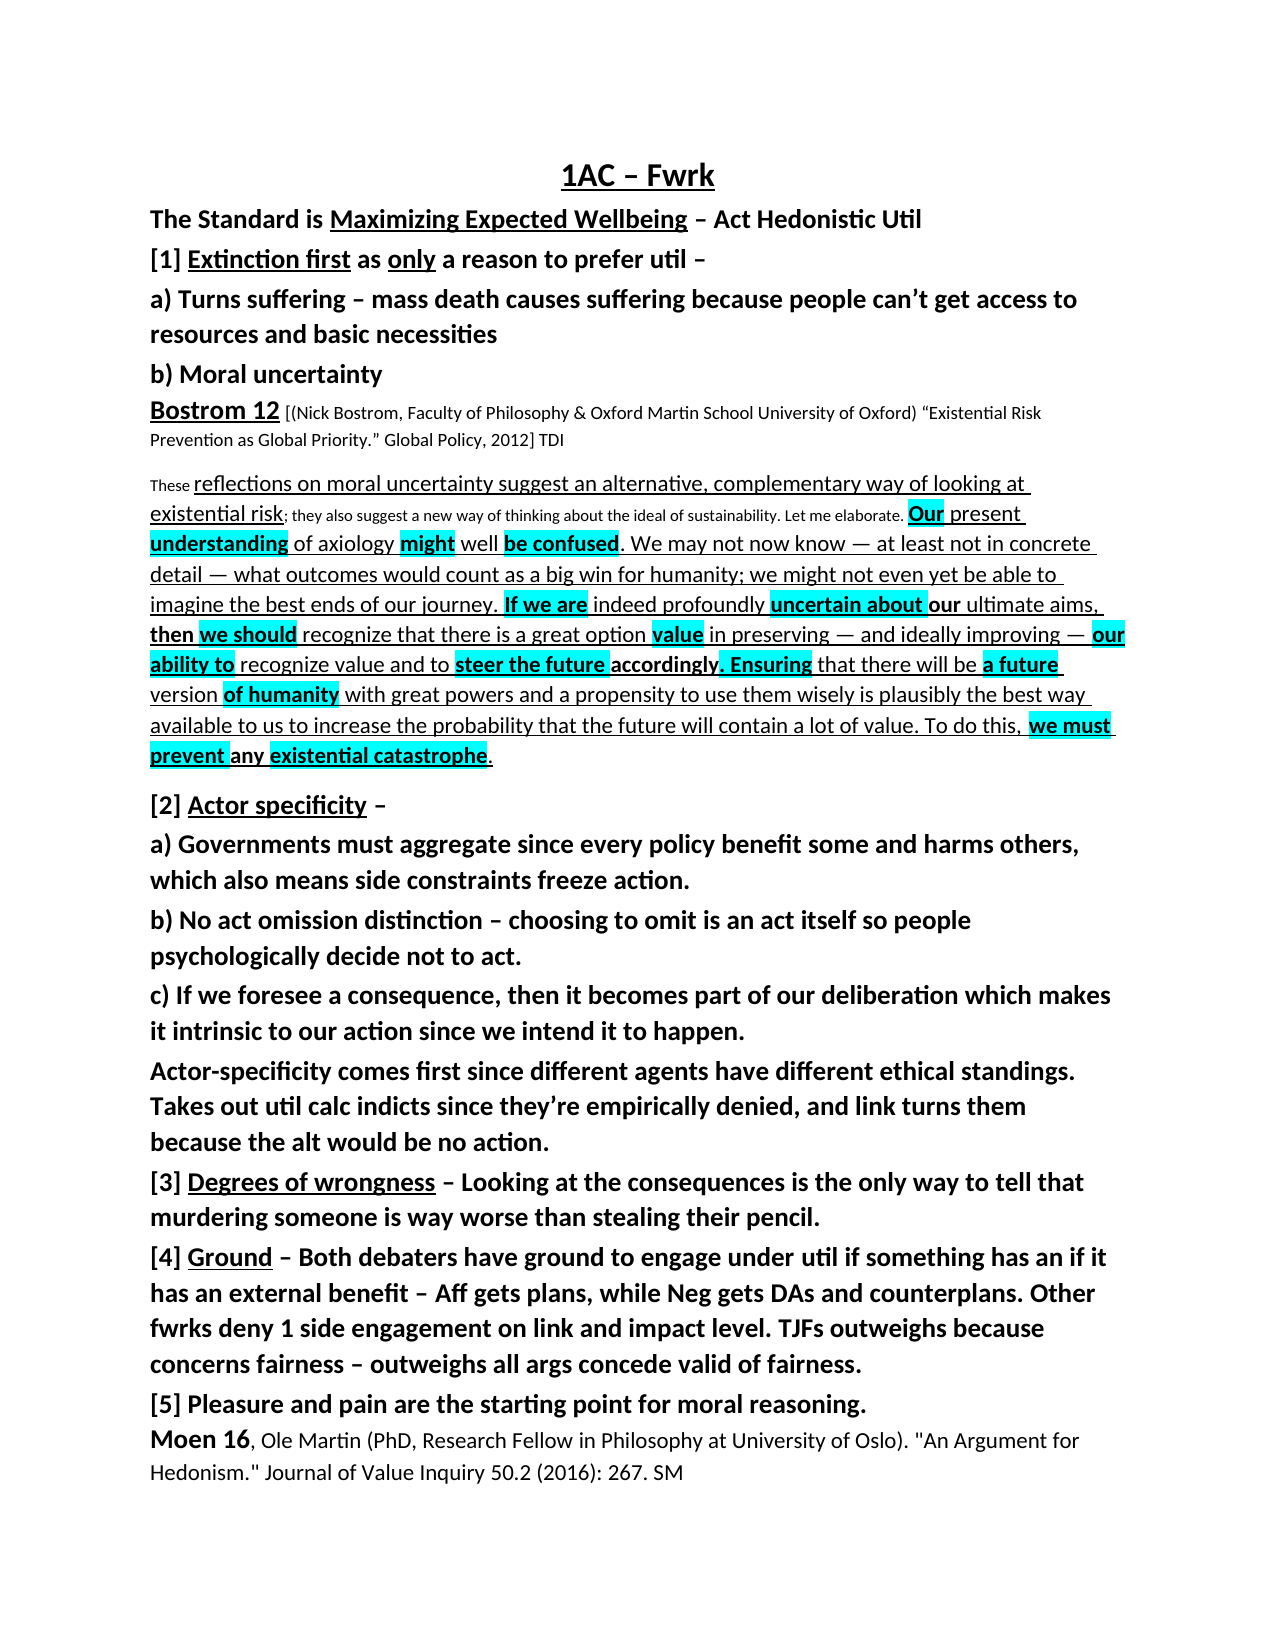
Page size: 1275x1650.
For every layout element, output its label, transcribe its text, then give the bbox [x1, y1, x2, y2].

subtitle The Standard is Maximizing Expected Wellbeing – Act Hedonistic Util [150, 202, 1125, 235]
subtitle [3] Degrees of wrongness – Looking at the consequences is the only way to tell that murdering someone is way worse than stealing their pencil. [150, 1165, 1125, 1233]
subtitle 1AC – Fwrk [150, 154, 1125, 195]
subtitle [1] Extinction first as only a reason to prefer util – [150, 242, 1125, 275]
subtitle b) No act omission distinction – choosing to omit is an act itself so people psychologically decide not to act. [150, 903, 1125, 972]
subtitle Actor-specificity comes first since different agents have different ethical standings. Takes out util calc indicts since they’re empirically denied, and link turns them because the alt would be no action. [150, 1054, 1125, 1158]
text Bostrom 12 [(Nick Bostrom, Faculty of Philosophy & Oxford Martin School University of Oxford) “Existential Risk Prevention as Global Priority.” Global Policy, 2012] TDI [150, 393, 1125, 451]
subtitle c) If we foresee a consequence, then it becomes part of our deliberation which makes it intrinsic to our action since we intend it to happen. [150, 978, 1125, 1047]
text These reflections on moral uncertainty suggest an alternative, complementary way of looking at existential risk; they also suggest a new way of thinking about the ideal of sustainability. Let me elaborate. Our present understanding of axiology might well be confused. We may not now know — at least not in concrete detail — what outcomes would count as a big win for humanity; we might not even yet be able to imagine the best ends of our journey. If we are indeed profoundly uncertain about our ultimate aims, then we should recognize that there is a great option value in preserving — and ideally improving — our ability to recognize value and to steer the future accordingly. Ensuring that there will be a future version of humanity with great powers and a propensity to use them wisely is plausibly the best way available to us to increase the probability that the future will contain a lot of value. To do this, we must prevent any existential catastrophe. [150, 646, 1125, 769]
text These reflections on moral uncertainty suggest an alternative, complementary way of looking at existential risk; they also suggest a new way of thinking about the ideal of sustainability. Let me elaborate. Our present understanding of axiology might well be confused. We may not now know — at least not in concrete detail — what outcomes would count as a big win for humanity; we might not even yet be able to imagine the best ends of our journey. If we are indeed profoundly uncertain about our ultimate aims, then we should recognize that there is a great option value in preserving — and ideally improving — our ability to recognize value and to steer the future accordingly. Ensuring that there will be a future version of humanity with great powers and a propensity to use them wisely is plausibly the best way available to us to increase the probability that the future will contain a lot of value. To do this, we must prevent any existential catastrophe. [150, 469, 1125, 644]
subtitle a) Governments must aggregate since every policy benefit some and harms others, which also means side constraints freeze action. [150, 828, 1125, 896]
subtitle [2] Actor specificity – [150, 788, 1125, 821]
subtitle b) Moral uncertainty [150, 357, 1125, 390]
subtitle a) Turns suffering – mass death causes suffering because people can’t get access to resources and basic necessities [150, 282, 1125, 351]
subtitle [5] Pleasure and pain are the starting point for moral reasoning. [150, 1387, 1125, 1420]
text Moen 16, Ole Martin (PhD, Research Fellow in Philosophy at University of Oslo). "An Argument for Hedonism." Journal of Value Inquiry 50.2 (2016): 267. SM [150, 1423, 1125, 1486]
subtitle [4] Ground – Both debaters have ground to engage under util if something has an if it has an external benefit – Aff gets plans, while Neg gets DAs and counterplans. Other fwrks deny 1 side engagement on link and impact level. TJFs outweighs because concerns fairness – outweighs all args concede valid of fairness. [150, 1240, 1125, 1380]
